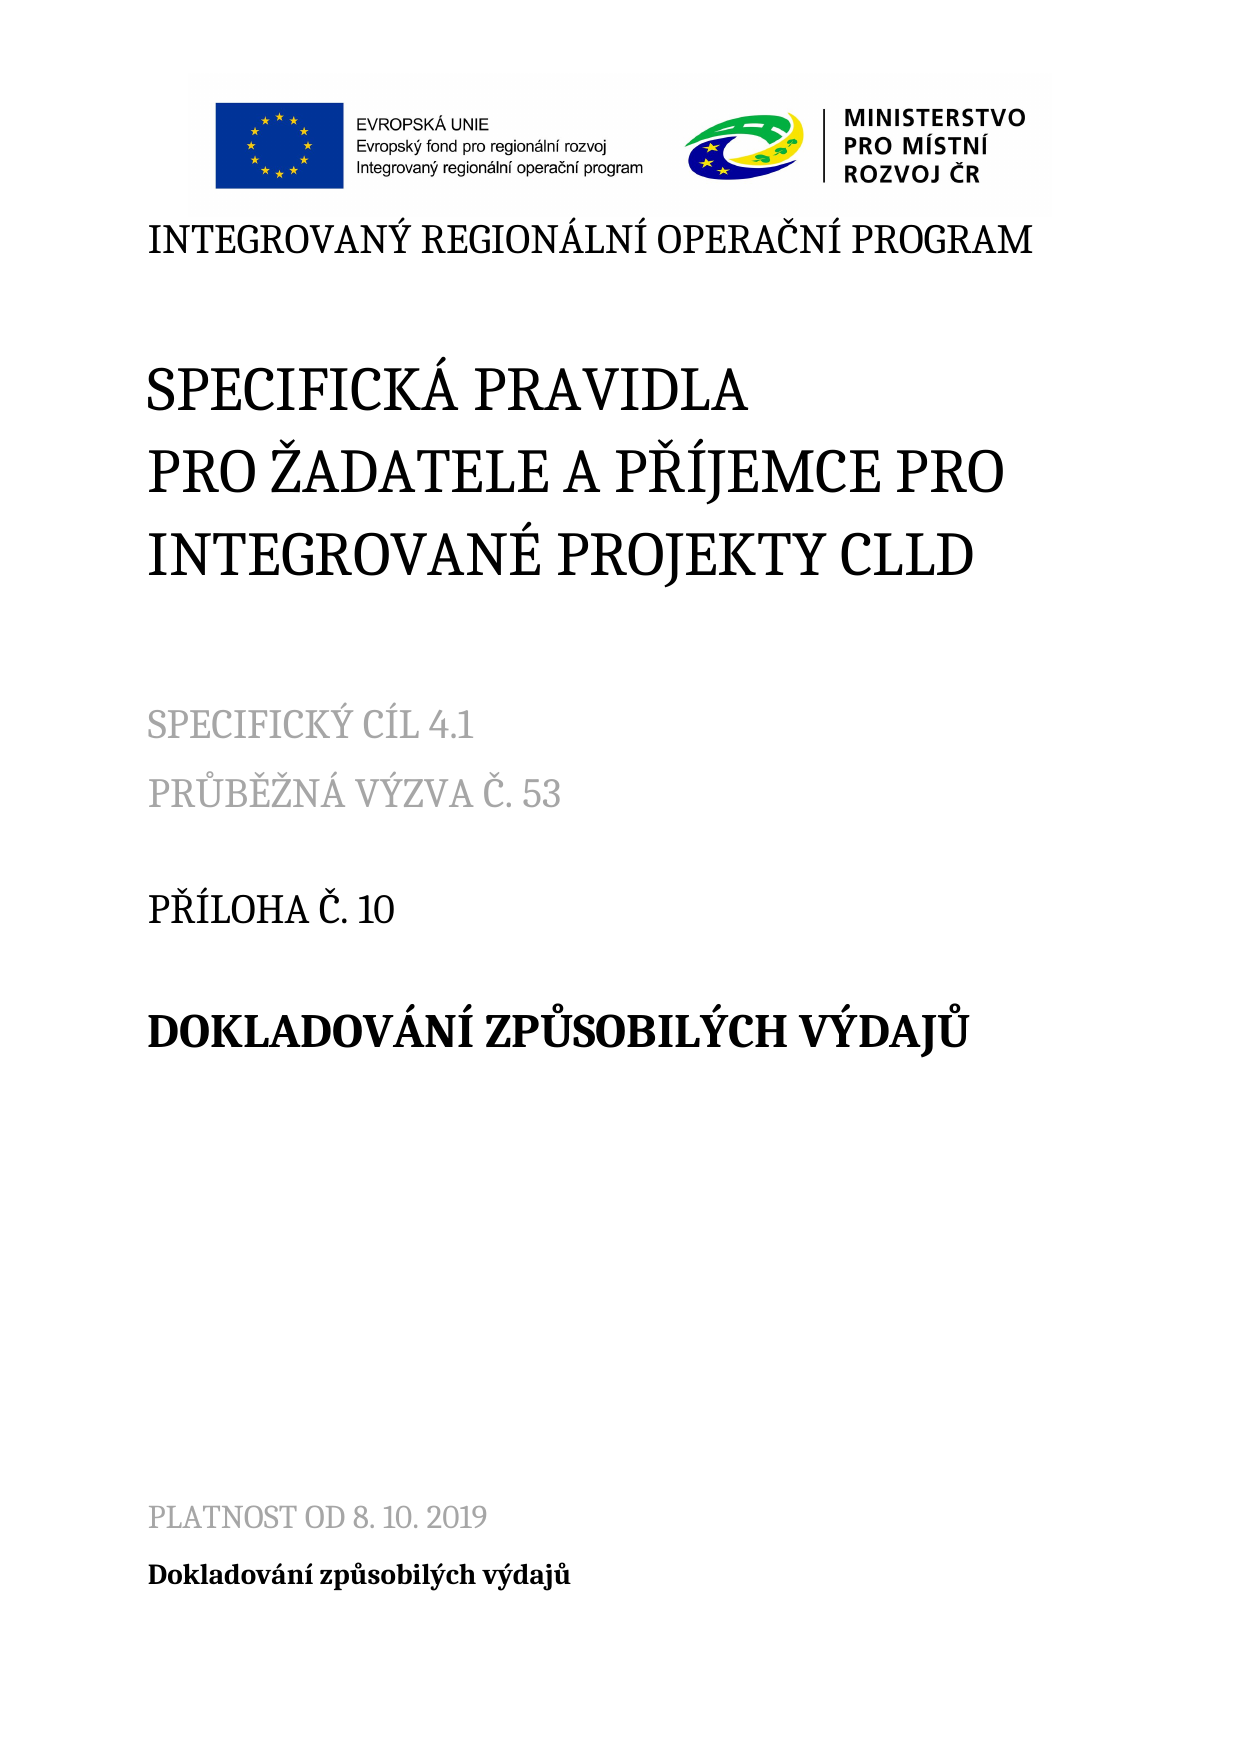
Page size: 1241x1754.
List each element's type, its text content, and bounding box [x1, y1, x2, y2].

picture [187, 73, 1053, 217]
text Specifický cíl 4.1 [148, 701, 1093, 749]
text průběžná výzva Č. 53 [148, 770, 1093, 818]
text pLATNOST OD 8. 10. 2019 [148, 1499, 1093, 1537]
text INTEGROVANÝ REGIONÁLNÍ OPERAČNÍ PROGRAM [148, 216, 1093, 264]
text Dokladování způsobilých výdajů [148, 1558, 1093, 1592]
text PRO ŽADATELE A PŘÍJEMCE pro integrované projekty CLLD [148, 437, 1093, 591]
text PŘÍLOHA Č. 10 [148, 886, 1093, 934]
text Specifická PRAVIDLA [148, 354, 1093, 426]
text Dokladování způsobilých výdajů [148, 1005, 1093, 1060]
